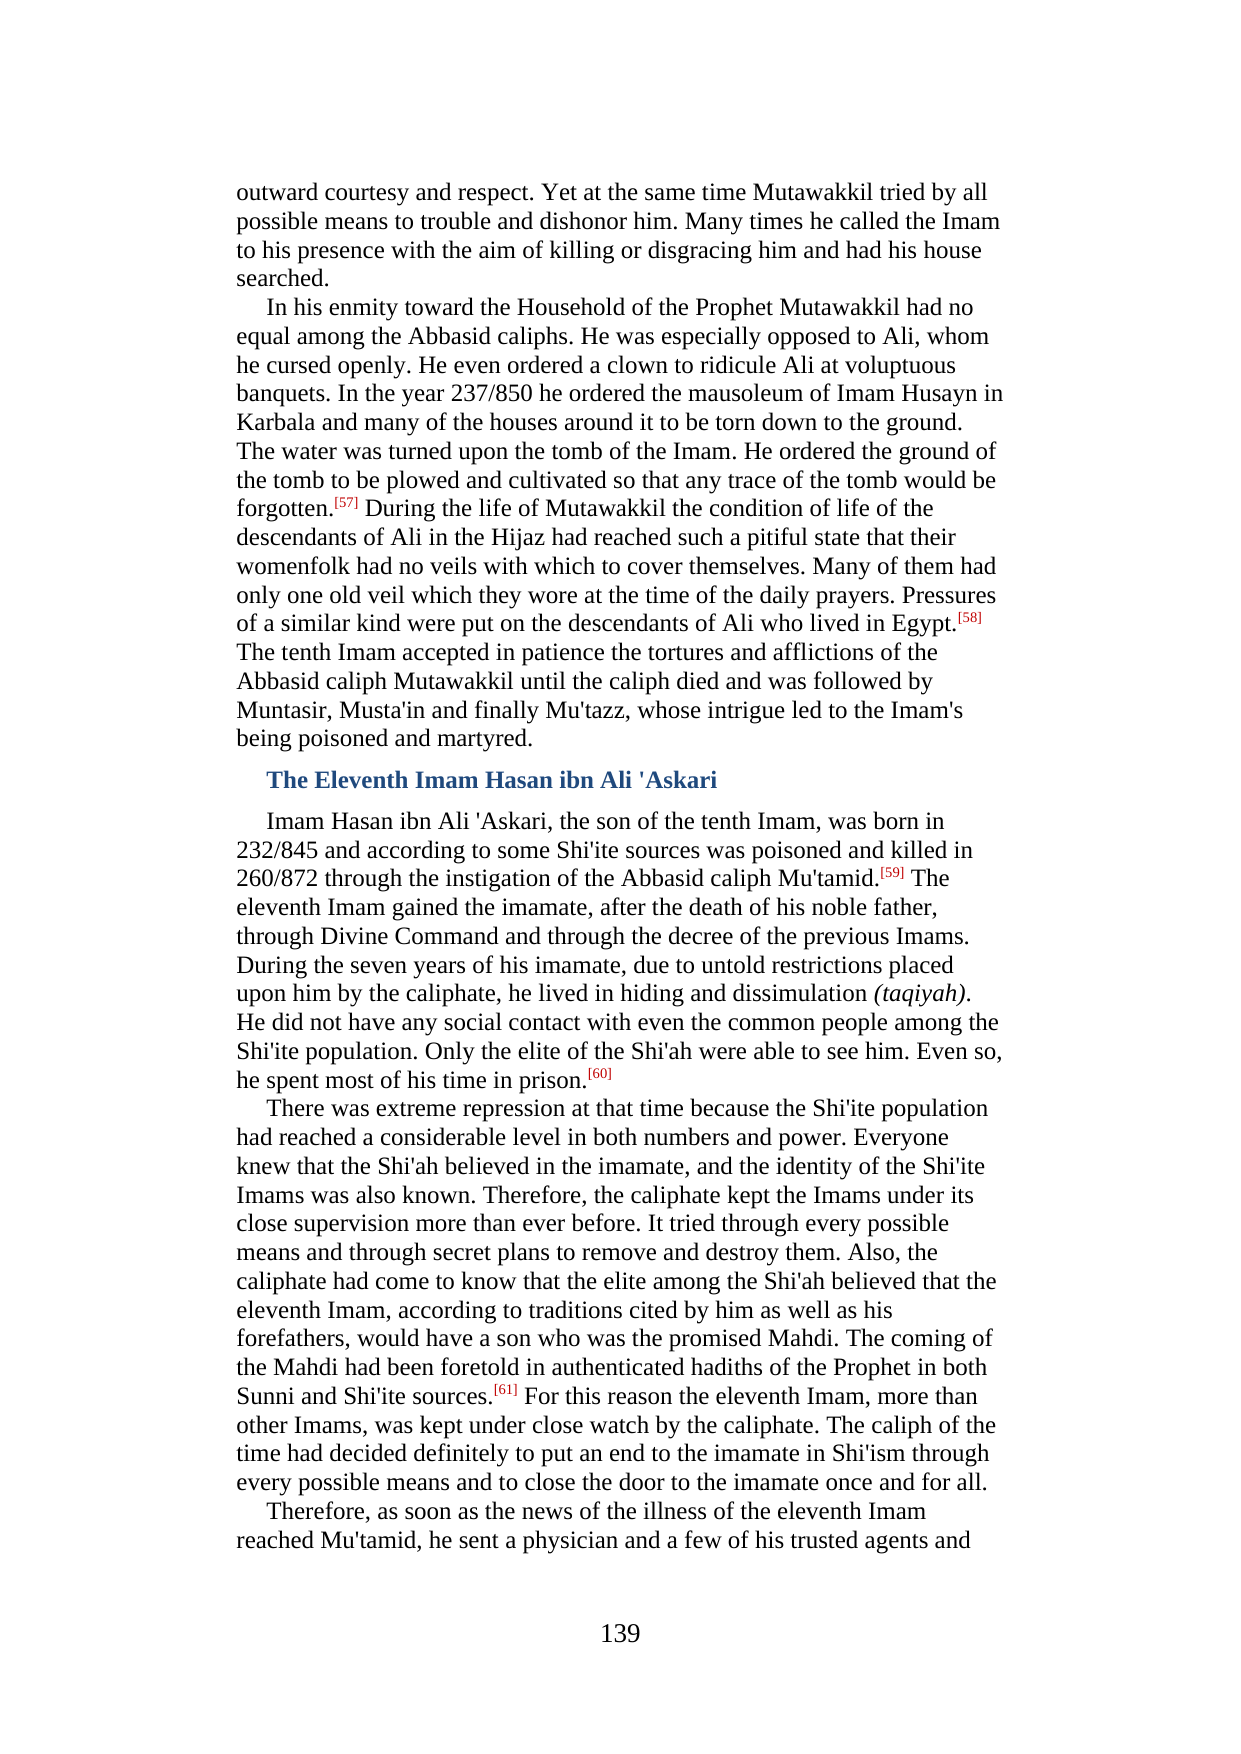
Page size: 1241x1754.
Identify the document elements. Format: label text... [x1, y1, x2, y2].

text There was extreme repression at that time because the Shi'ite population had reached a considerable level in both numbers and power. Everyone knew that the Shi'ah believed in the imamate, and the identity of the Shi'ite Imams was also known. Therefore, the caliphate kept the Imams under its close supervision more than ever before. It tried through every possible means and through secret plans to remove and destroy them. Also, the caliphate had come to know that the elite among the Shi'ah believed that the eleventh Imam, according to traditions cited by him as well as his forefathers, would have a son who was the promised Mahdi. The coming of the Mahdi had been foretold in authenticated hadiths of the Prophet in both Sunni and Shi'ite sources.[61] For this reason the eleventh Imam, more than other Imams, was kept under close watch by the caliphate. The caliph of the time had decided definitely to put an end to the imamate in Shi'ism through every possible means and to close the door to the imamate once and for all. [236, 1093, 1004, 1496]
text Imam Hasan ibn Ali 'Askari, the son of the tenth Imam, was born in 232/845 and according to some Shi'ite sources was poisoned and killed in 260/872 through the instigation of the Abbasid caliph Mu'tamid.[59] The eleventh Imam gained the imamate, after the death of his noble father, through Divine Command and through the decree of the previous Imams. During the seven years of his imamate, due to untold restrictions placed upon him by the caliphate, he lived in hiding and dissimulation (taqiyah). He did not have any social contact with even the common people among the Shi'ite population. Only the elite of the Shi'ah were able to see him. Even so, he spent most of his time in prison.[60] [236, 806, 1004, 1093]
subtitle The Eleventh Imam Hasan ibn Ali 'Askari [236, 765, 1004, 793]
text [236, 177, 1004, 292]
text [236, 1496, 1004, 1553]
text In his enmity toward the Household of the Prophet Mutawakkil had no equal among the Abbasid caliphs. He was especially opposed to Ali, whom he cursed openly. He even ordered a clown to ridicule Ali at voluptuous banquets. In the year 237/850 he ordered the mausoleum of Imam Husayn in Karbala and many of the houses around it to be torn down to the ground. The water was turned upon the tomb of the Imam. He ordered the ground of the tomb to be plowed and cultivated so that any trace of the tomb would be forgotten.[57] During the life of Mutawakkil the condition of life of the descendants of Ali in the Hijaz had reached such a pitiful state that their womenfolk had no veils with which to cover themselves. Many of them had only one old veil which they wore at the time of the daily prayers. Pressures of a similar kind were put on the descendants of Ali who lived in Egypt.[58] The tenth Imam accepted in patience the tortures and afflictions of the Abbasid caliph Mutawakkil until the caliph died and was followed by Muntasir, Musta'in and finally Mu'tazz, whose intrigue led to the Imam's being poisoned and martyred. [236, 292, 1004, 752]
